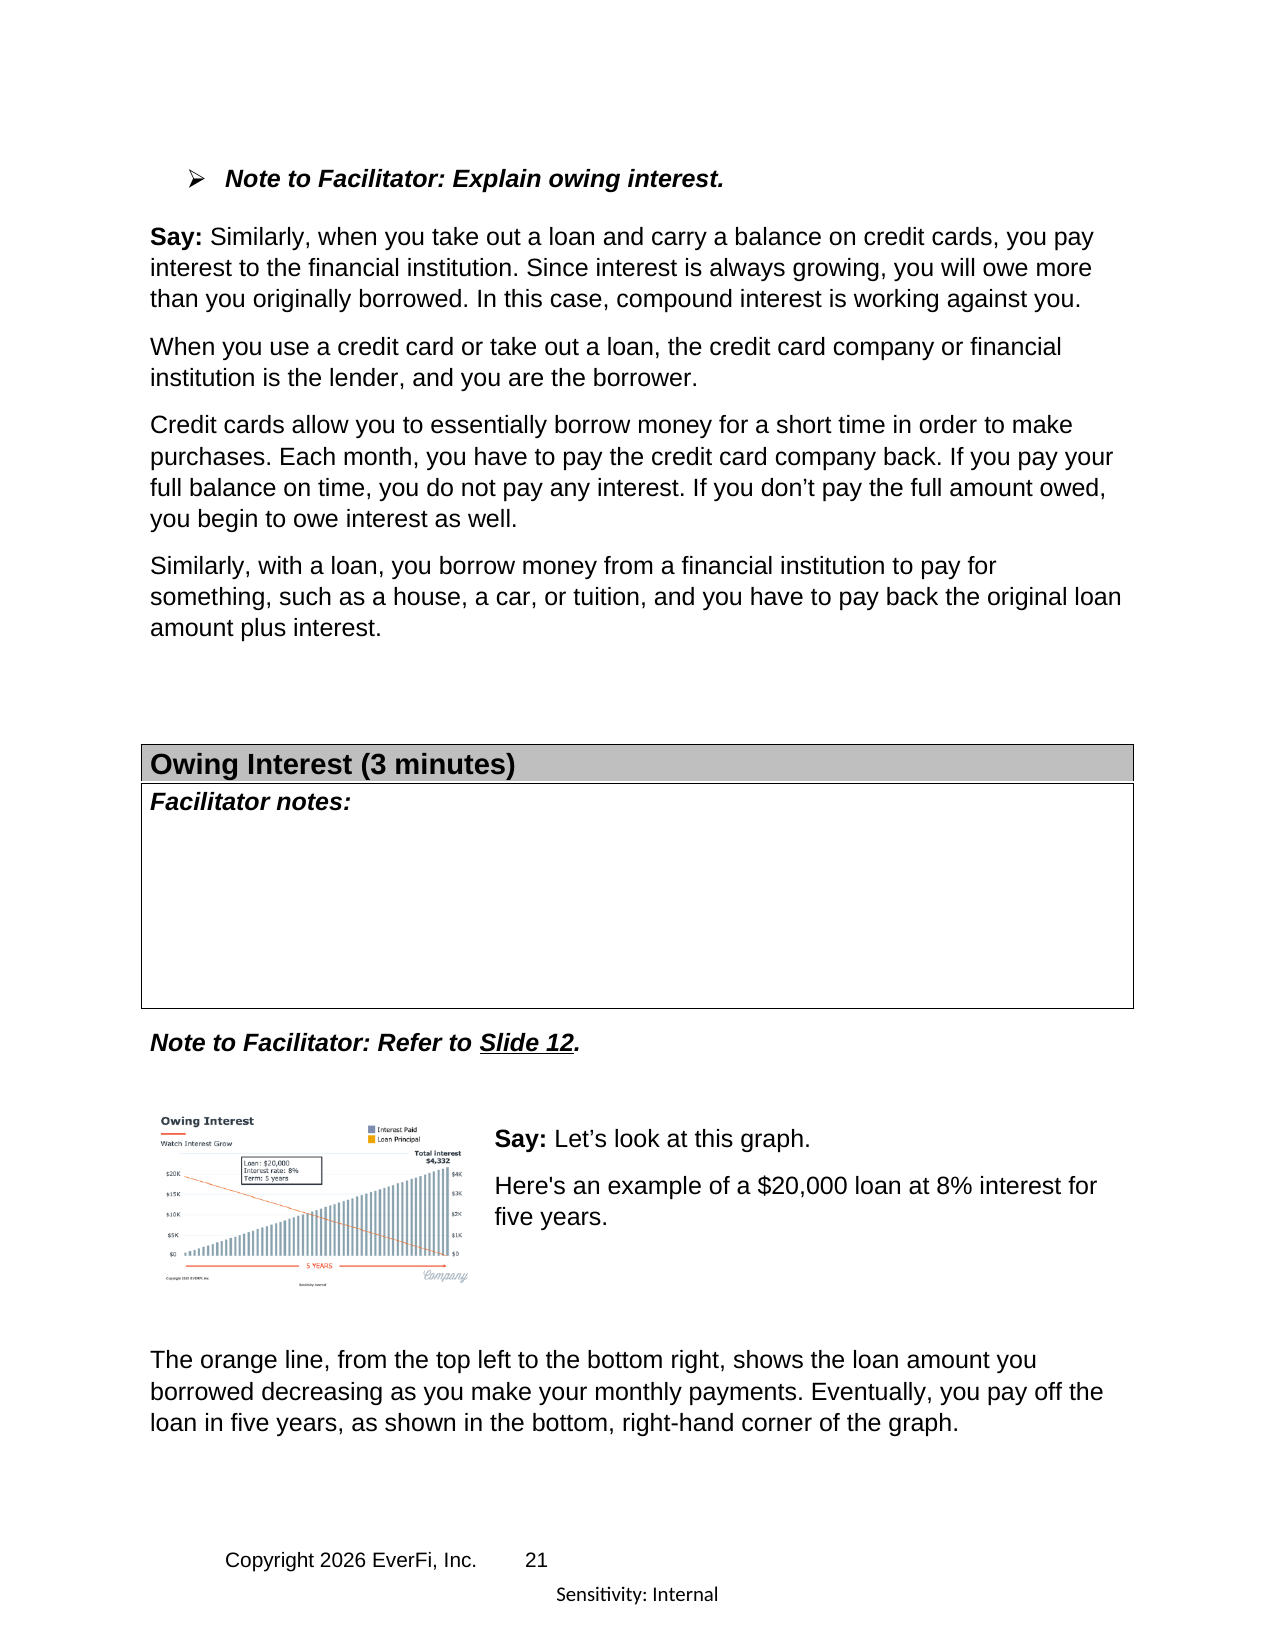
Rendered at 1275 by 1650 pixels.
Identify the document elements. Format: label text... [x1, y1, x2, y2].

picture [150, 1104, 476, 1288]
text The orange line, from the top left to the bottom right, shows the loan amount you borrowed decreasing as you make your monthly payments. Eventually, you pay off the loan in five years, as shown in the bottom, right-hand corner of the graph. [150, 1345, 1125, 1436]
text Note to Facilitator: Refer to Slide 12. [150, 1028, 1125, 1057]
subtitle Owing Interest (3 minutes) [142, 745, 1133, 781]
text Similarly, with a loan, you borrow money from a financial institution to pay for something, such as a house, a car, or tuition, and you have to pay back the original loan amount plus interest. [150, 551, 1125, 704]
list Note to Facilitator: Explain owing interest. [187, 150, 1125, 201]
text Facilitator notes: [142, 784, 1133, 815]
text When you use a credit card or take out a loan, the credit card company or financial institution is the lender, and you are the borrower. [150, 332, 1125, 392]
text Say: Let’s look at this graph. [476, 1123, 1125, 1152]
text Say: Similarly, when you take out a loan and carry a balance on credit cards, you pay interest to the financial institution. Since interest is always growing, you will owe more than you originally borrowed. In this case, compound interest is working against you. [150, 222, 1125, 313]
text Credit cards allow you to essentially borrow money for a short time in order to make purchases. Each month, you have to pay the credit card company back. If you pay your full balance on time, you do not pay any interest. If you don’t pay the full amount owed, you begin to owe interest as well. [150, 411, 1125, 532]
text Here's an example of a $20,000 loan at 8% interest for five years. [476, 1171, 1125, 1231]
